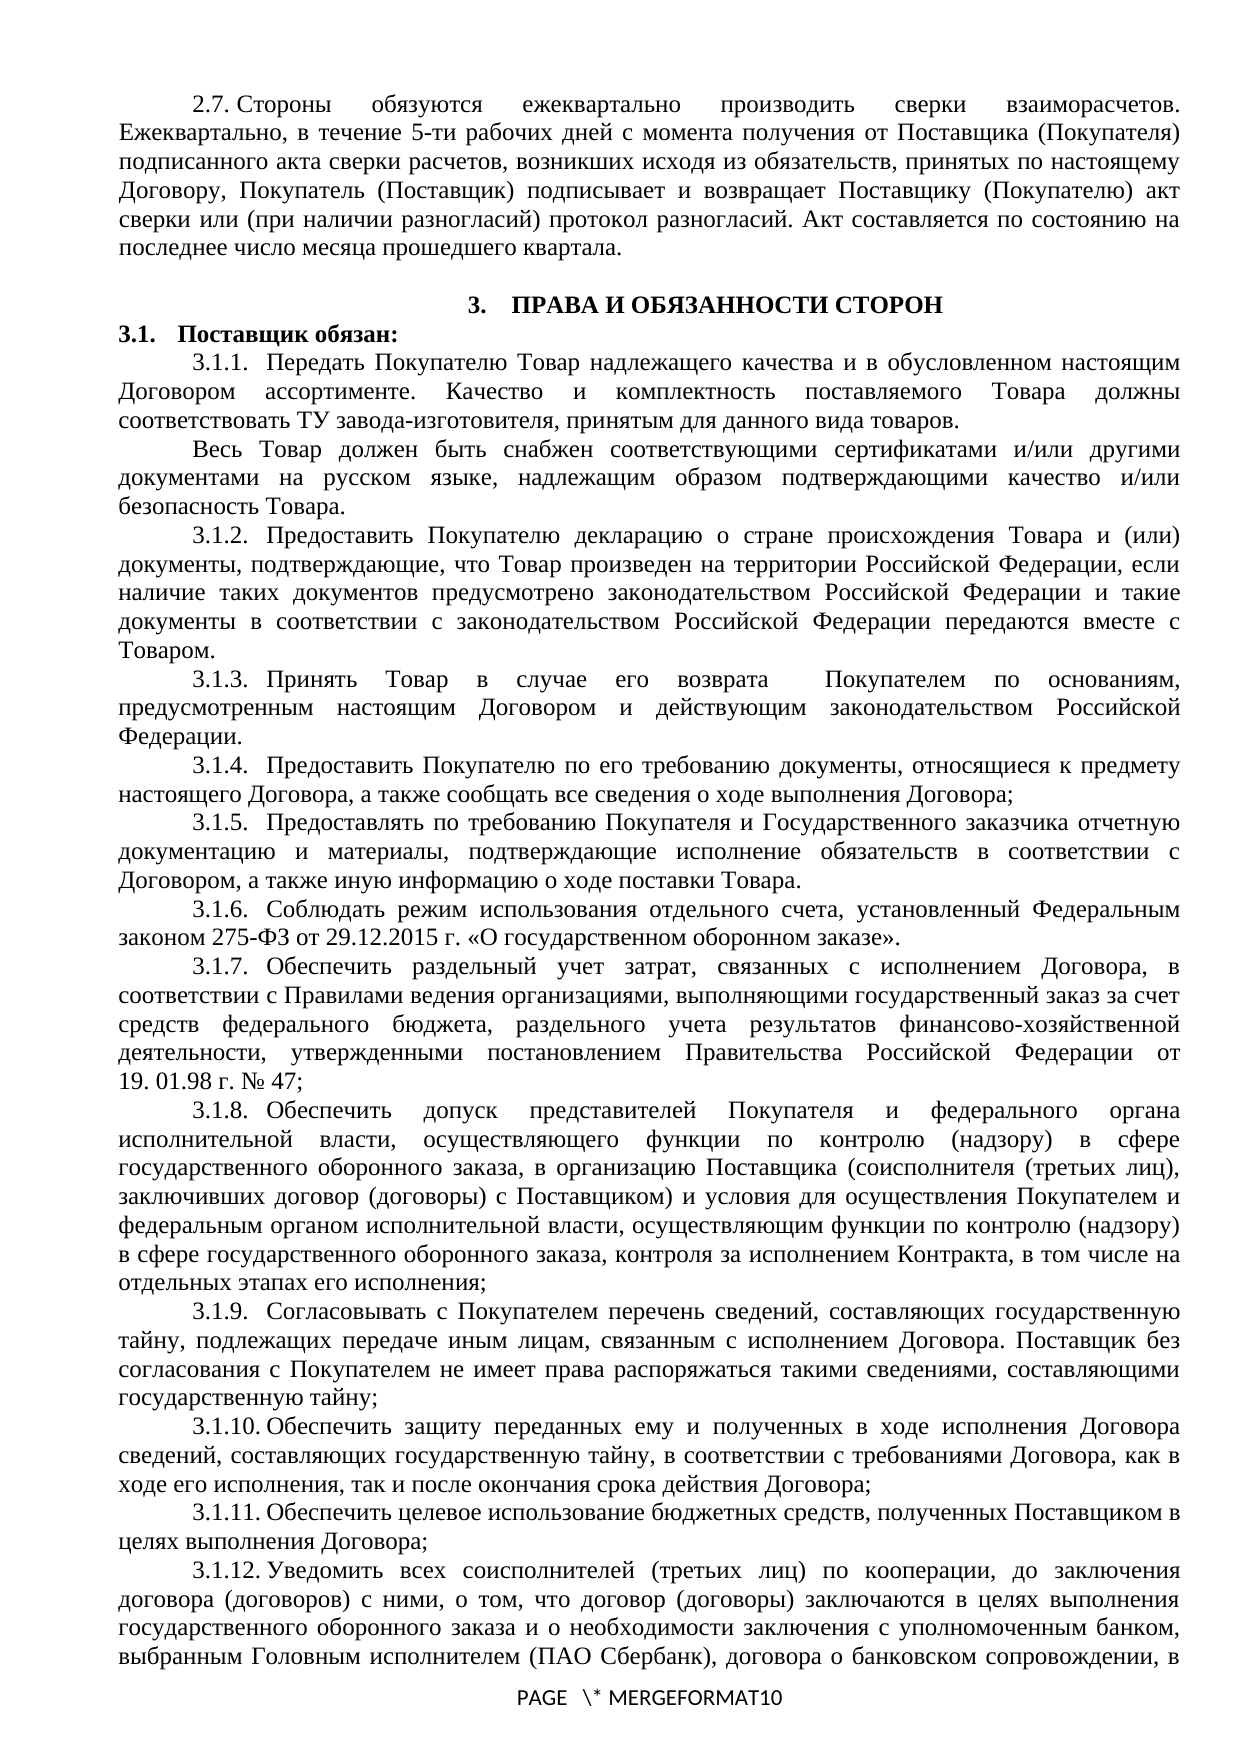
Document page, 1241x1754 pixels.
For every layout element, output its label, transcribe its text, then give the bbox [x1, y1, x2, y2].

list Обеспечить допуск представителей Покупателя и федерального органа исполнительной власти, осуществляющего функции по контролю (надзору) в сфере государственного оборонного заказа, в организацию Поставщика (соисполнителя (третьих лиц), заключивших договор (договоры) с Поставщиком) и условия для осуществления Покупателем и федеральным органом исполнительной власти, осуществляющим функции по контролю (надзору) в сфере государственного оборонного заказа, контроля за исполнением Контракта, в том числе на отдельных этапах его исполнения; [118, 1095, 1181, 1296]
list Предоставлять по требованию Покупателя и Государственного заказчика отчетную документацию и материалы, подтверждающие исполнение обязательств в соответствии с Договором, а также иную информацию о ходе поставки Товара. [118, 807, 1181, 894]
list Принять Товар в случае его возврата Покупателем по основаниям, предусмотренным настоящим Договором и действующим законодательством Российской Федерации. [118, 664, 1181, 750]
list Согласовывать с Покупателем перечень сведений, составляющих государственную тайну, подлежащих передаче иным лицам, связанным с исполнением Договора. Поставщик без согласования с Покупателем не имеет права распоряжаться такими сведениями, составляющими государственную тайну; [118, 1296, 1181, 1411]
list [118, 1555, 1181, 1670]
list Стороны обязуются ежеквартально производить сверки взаиморасчетов. Ежеквартально, в течение 5-ти рабочих дней с момента получения от Поставщика (Покупателя) подписанного акта сверки расчетов, возникших исходя из обязательств, принятых по настоящему Договору, Покупатель (Поставщик) подписывает и возвращает Поставщику (Покупателю) акт сверки или (при наличии разногласий) протокол разногласий. Акт составляется по состоянию на последнее число месяца прошедшего квартала. [119, 89, 1181, 261]
list Поставщик обязан: [118, 319, 1181, 347]
list Обеспечить целевое использование бюджетных средств, полученных Поставщиком в целях выполнения Договора; [118, 1497, 1181, 1555]
list Соблюдать режим использования отдельного счета, установленный Федеральным законом 275-ФЗ от 29.12.2015 г. «О государственном оборонном заказе». [118, 894, 1181, 951]
list Обеспечить защиту переданных ему и полученных в ходе исполнения Договора сведений, составляющих государственную тайну, в соответствии с требованиями Договора, как в ходе его исполнения, так и после окончания срока действия Договора; [118, 1411, 1181, 1497]
list Передать Покупателю Товар надлежащего качества и в обусловленном настоящим Договором ассортименте. Качество и комплектность поставляемого Товара должны соответствовать ТУ завода-изготовителя, принятым для данного вида товаров. [118, 347, 1181, 434]
list Предоставить Покупателю по его требованию документы, относящиеся к предмету настоящего Договора, а также сообщать все сведения о ходе выполнения Договора; [118, 750, 1181, 807]
list Обеспечить раздельный учет затрат, связанных с исполнением Договора, в соответствии с Правилами ведения организациями, выполняющими государственный заказ за счет средств федерального бюджета, раздельного учета результатов финансово-хозяйственной деятельности, утвержденными постановлением Правительства Российской Федерации от 19. 01.98 г. № 47; [118, 951, 1181, 1095]
list ПРАВА И ОБЯЗАННОСТИ СТОРОН [229, 290, 1181, 319]
list Предоставить Покупателю декларацию о стране происхождения Товара и (или) документы, подтверждающие, что Товар произведен на территории Российской Федерации, если наличие таких документов предусмотрено законодательством Российской Федерации и такие документы в соответствии с законодательством Российской Федерации передаются вместе с Товаром. [118, 520, 1181, 664]
list Весь Товар должен быть снабжен соответствующими сертификатами и/или другими документами на русском языке, надлежащим образом подтверждающими качество и/или безопасность Товара. [118, 434, 1181, 520]
